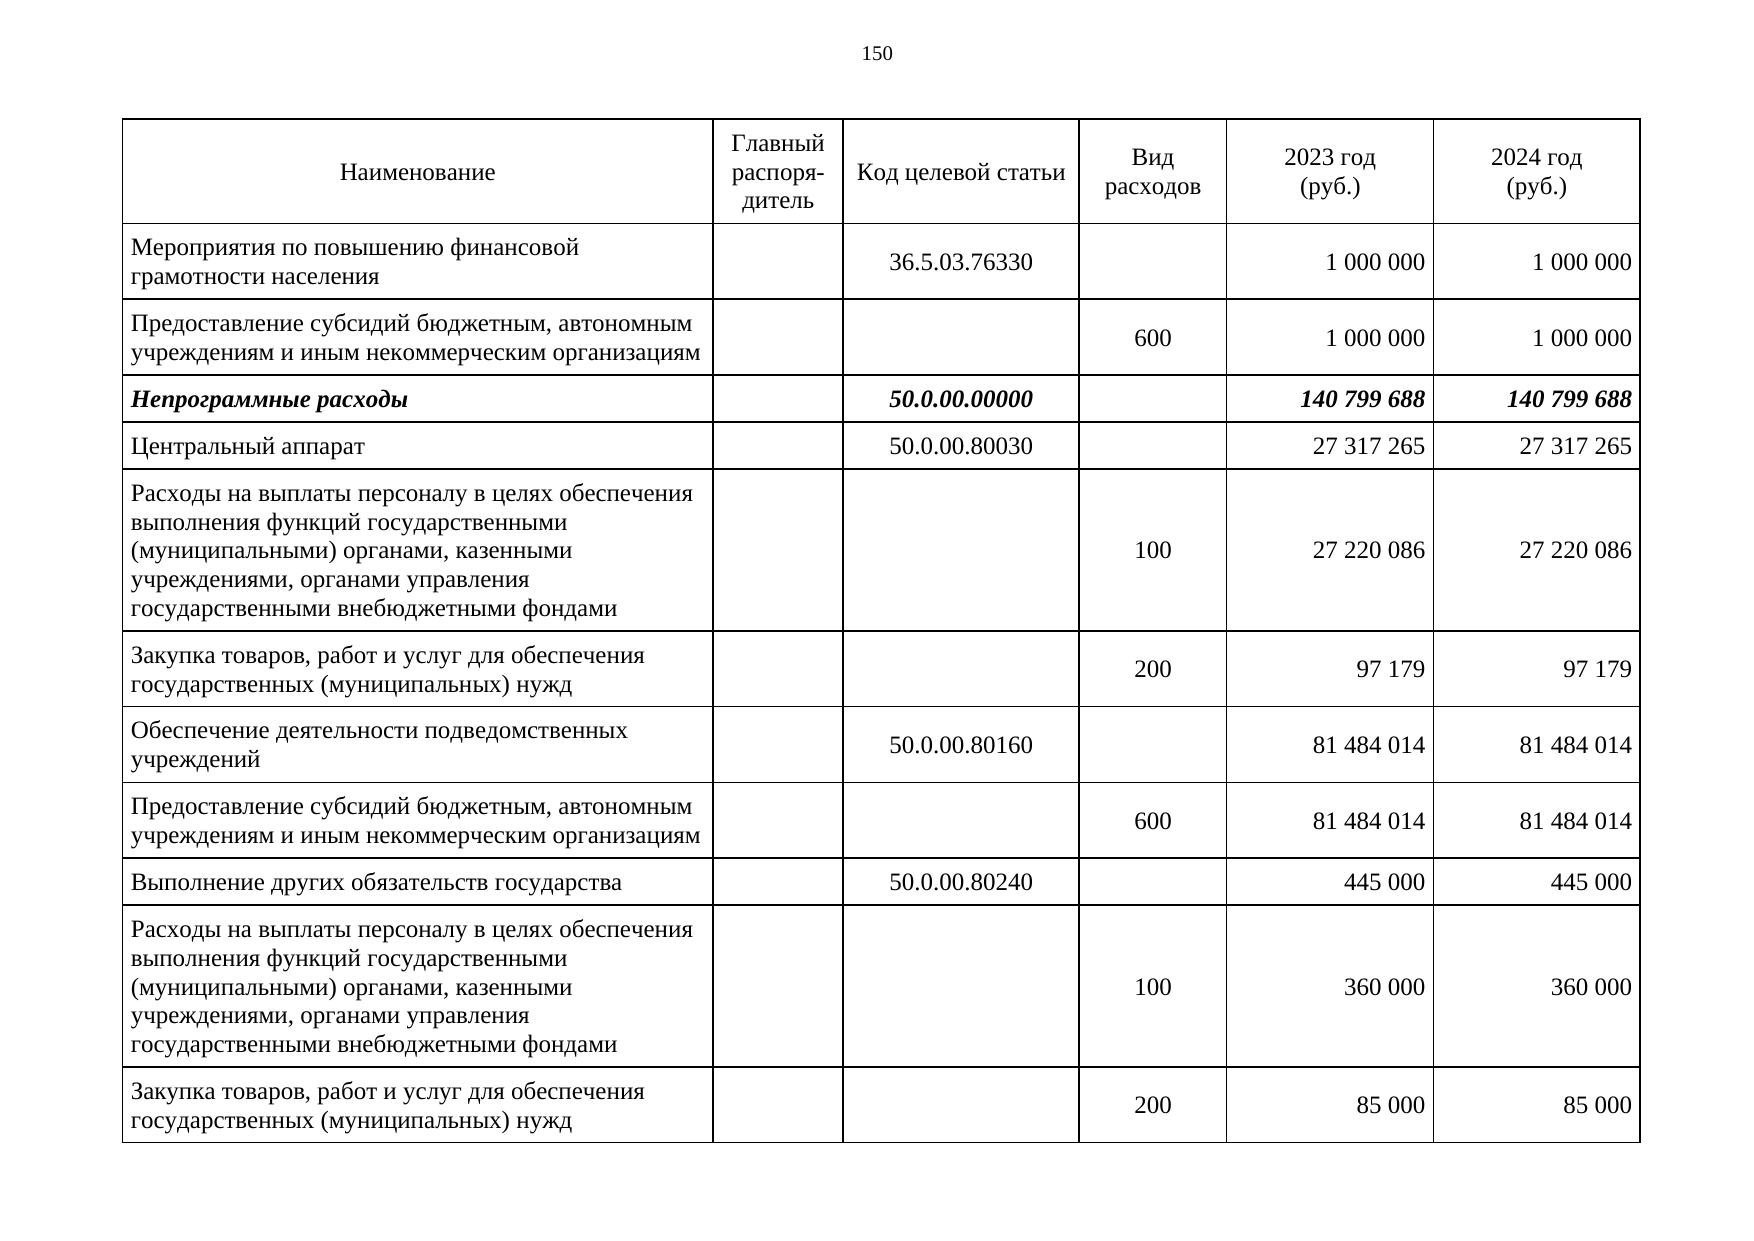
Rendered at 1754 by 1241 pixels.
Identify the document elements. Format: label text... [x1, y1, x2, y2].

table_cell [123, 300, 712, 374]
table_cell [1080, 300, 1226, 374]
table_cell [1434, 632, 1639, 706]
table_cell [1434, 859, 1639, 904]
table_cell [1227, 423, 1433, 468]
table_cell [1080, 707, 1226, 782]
table_header Код целевой статьи [844, 120, 1078, 223]
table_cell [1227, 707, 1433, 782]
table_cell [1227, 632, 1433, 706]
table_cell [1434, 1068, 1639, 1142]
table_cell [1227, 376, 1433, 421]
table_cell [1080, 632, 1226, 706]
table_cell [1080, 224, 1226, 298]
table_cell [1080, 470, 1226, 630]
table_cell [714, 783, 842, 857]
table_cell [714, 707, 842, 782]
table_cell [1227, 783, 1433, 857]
table_header Вид расходов [1080, 120, 1226, 223]
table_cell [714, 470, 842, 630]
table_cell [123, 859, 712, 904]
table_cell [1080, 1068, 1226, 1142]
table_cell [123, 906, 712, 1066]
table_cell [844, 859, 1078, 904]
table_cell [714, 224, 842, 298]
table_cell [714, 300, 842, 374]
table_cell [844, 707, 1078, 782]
table_header 2023 год (руб.) [1227, 120, 1433, 223]
table_header Наименование [123, 120, 712, 223]
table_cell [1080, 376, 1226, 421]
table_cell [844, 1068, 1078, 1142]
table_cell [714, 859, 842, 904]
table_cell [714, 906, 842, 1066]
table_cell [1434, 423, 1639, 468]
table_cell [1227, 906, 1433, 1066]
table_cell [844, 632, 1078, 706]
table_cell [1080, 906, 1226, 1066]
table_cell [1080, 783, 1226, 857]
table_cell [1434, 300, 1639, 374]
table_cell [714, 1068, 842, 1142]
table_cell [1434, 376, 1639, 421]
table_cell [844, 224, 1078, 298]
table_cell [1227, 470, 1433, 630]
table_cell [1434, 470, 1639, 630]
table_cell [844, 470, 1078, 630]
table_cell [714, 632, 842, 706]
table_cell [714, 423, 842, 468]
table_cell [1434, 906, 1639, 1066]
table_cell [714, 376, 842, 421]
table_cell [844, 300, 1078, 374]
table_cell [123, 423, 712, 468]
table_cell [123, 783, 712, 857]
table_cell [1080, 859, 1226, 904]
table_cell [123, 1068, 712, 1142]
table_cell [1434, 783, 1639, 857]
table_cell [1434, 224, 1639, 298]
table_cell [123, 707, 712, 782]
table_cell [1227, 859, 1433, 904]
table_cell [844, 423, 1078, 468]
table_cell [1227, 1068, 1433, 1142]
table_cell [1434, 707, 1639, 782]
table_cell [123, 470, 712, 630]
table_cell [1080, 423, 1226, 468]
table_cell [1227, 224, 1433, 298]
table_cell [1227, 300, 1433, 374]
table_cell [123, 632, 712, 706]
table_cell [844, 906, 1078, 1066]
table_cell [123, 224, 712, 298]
table_header Главный распоря-дитель [714, 120, 842, 223]
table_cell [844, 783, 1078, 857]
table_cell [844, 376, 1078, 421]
table_header 2024 год (руб.) [1434, 120, 1639, 223]
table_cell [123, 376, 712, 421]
